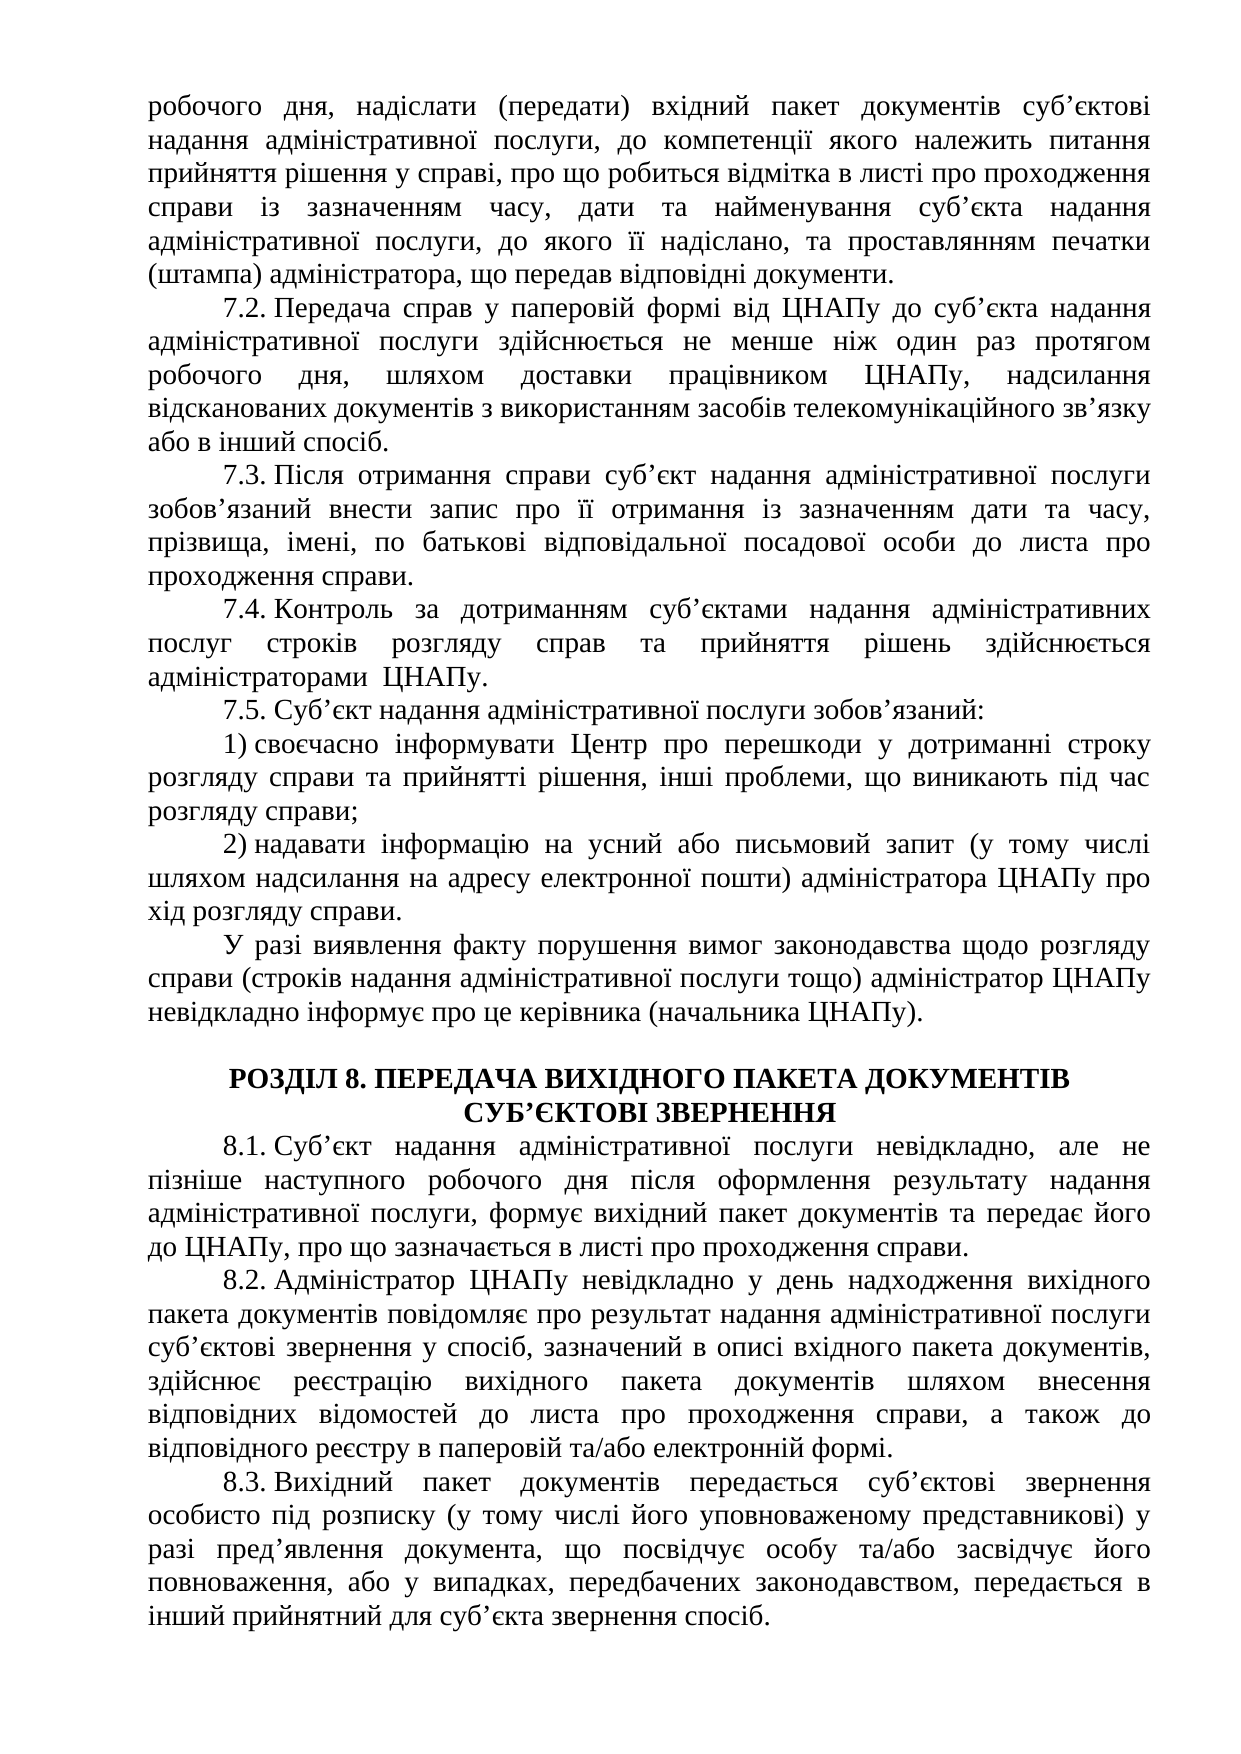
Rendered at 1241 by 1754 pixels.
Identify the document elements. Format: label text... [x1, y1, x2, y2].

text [148, 88, 1152, 290]
text 8.3. Вихідний пакет документів передається суб’єктові звернення особисто під розписку (у тому числі його уповноваженому представникові) у разі пред’явлення документа, що посвідчує особу та/або засвідчує його повноваження, або у випадках, передбачених законодавством, передається в інший прийнятний для суб’єкта звернення спосіб. [148, 1464, 1152, 1631]
text РОЗДІЛ 8. ПЕРЕДАЧА ВИХІДНОГО ПАКЕТА ДОКУМЕНТІВ СУБ’ЄКТОВІ ЗВЕРНЕННЯ [148, 1061, 1152, 1128]
text У разі виявлення факту порушення вимог законодавства щодо розгляду справи (строків надання адміністративної послуги тощо) адміністратор ЦНАПу невідкладно інформує про це керівника (начальника ЦНАПу). [148, 927, 1152, 1028]
text 8.1. Суб’єкт надання адміністративної послуги невідкладно, але не пізніше наступного робочого дня після оформлення результату надання адміністративної послуги, формує вихідний пакет документів та передає його до ЦНАПу, про що зазначається в листі про проходження справи. [148, 1128, 1152, 1262]
text 7.3. Після отримання справи суб’єкт надання адміністративної послуги зобов’язаний внести запис про її отримання із зазначенням дати та часу, прізвища, імені, по батькові відповідальної посадової особи до листа про проходження справи. [148, 457, 1152, 592]
text 7.2. Передача справ у паперовій формі від ЦНАПу до суб’єкта надання адміністративної послуги здійснюється не менше ніж один раз протягом робочого дня, шляхом доставки працівником ЦНАПу, надсилання відсканованих документів з використанням засобів телекомунікаційного зв’язку або в інший спосіб. [148, 290, 1152, 457]
text 8.2. Адміністратор ЦНАПу невідкладно у день надходження вихідного пакета документів повідомляє про результат надання адміністративної послуги суб’єктові звернення у спосіб, зазначений в описі вхідного пакета документів, здійснює реєстрацію вихідного пакета документів шляхом внесення відповідних відомостей до листа про проходження справи, а також до відповідного реєстру в паперовій та/або електронній формі. [148, 1262, 1152, 1464]
text 7.4. Контроль за дотриманням суб’єктами надання адміністративних послуг строків розгляду справ та прийняття рішень здійснюється адміністраторами ЦНАПу. [148, 592, 1152, 692]
text 7.5. Суб’єкт надання адміністративної послуги зобов’язаний: [148, 692, 1152, 726]
text 2) надавати інформацію на усний або письмовий запит (у тому числі шляхом надсилання на адресу електронної пошти) адміністратора ЦНАПу про хід розгляду справи. [148, 826, 1152, 927]
text 1) своєчасно інформувати Центр про перешкоди у дотриманні строку розгляду справи та прийнятті рішення, інші проблеми, що виникають під час розгляду справи; [148, 726, 1152, 826]
